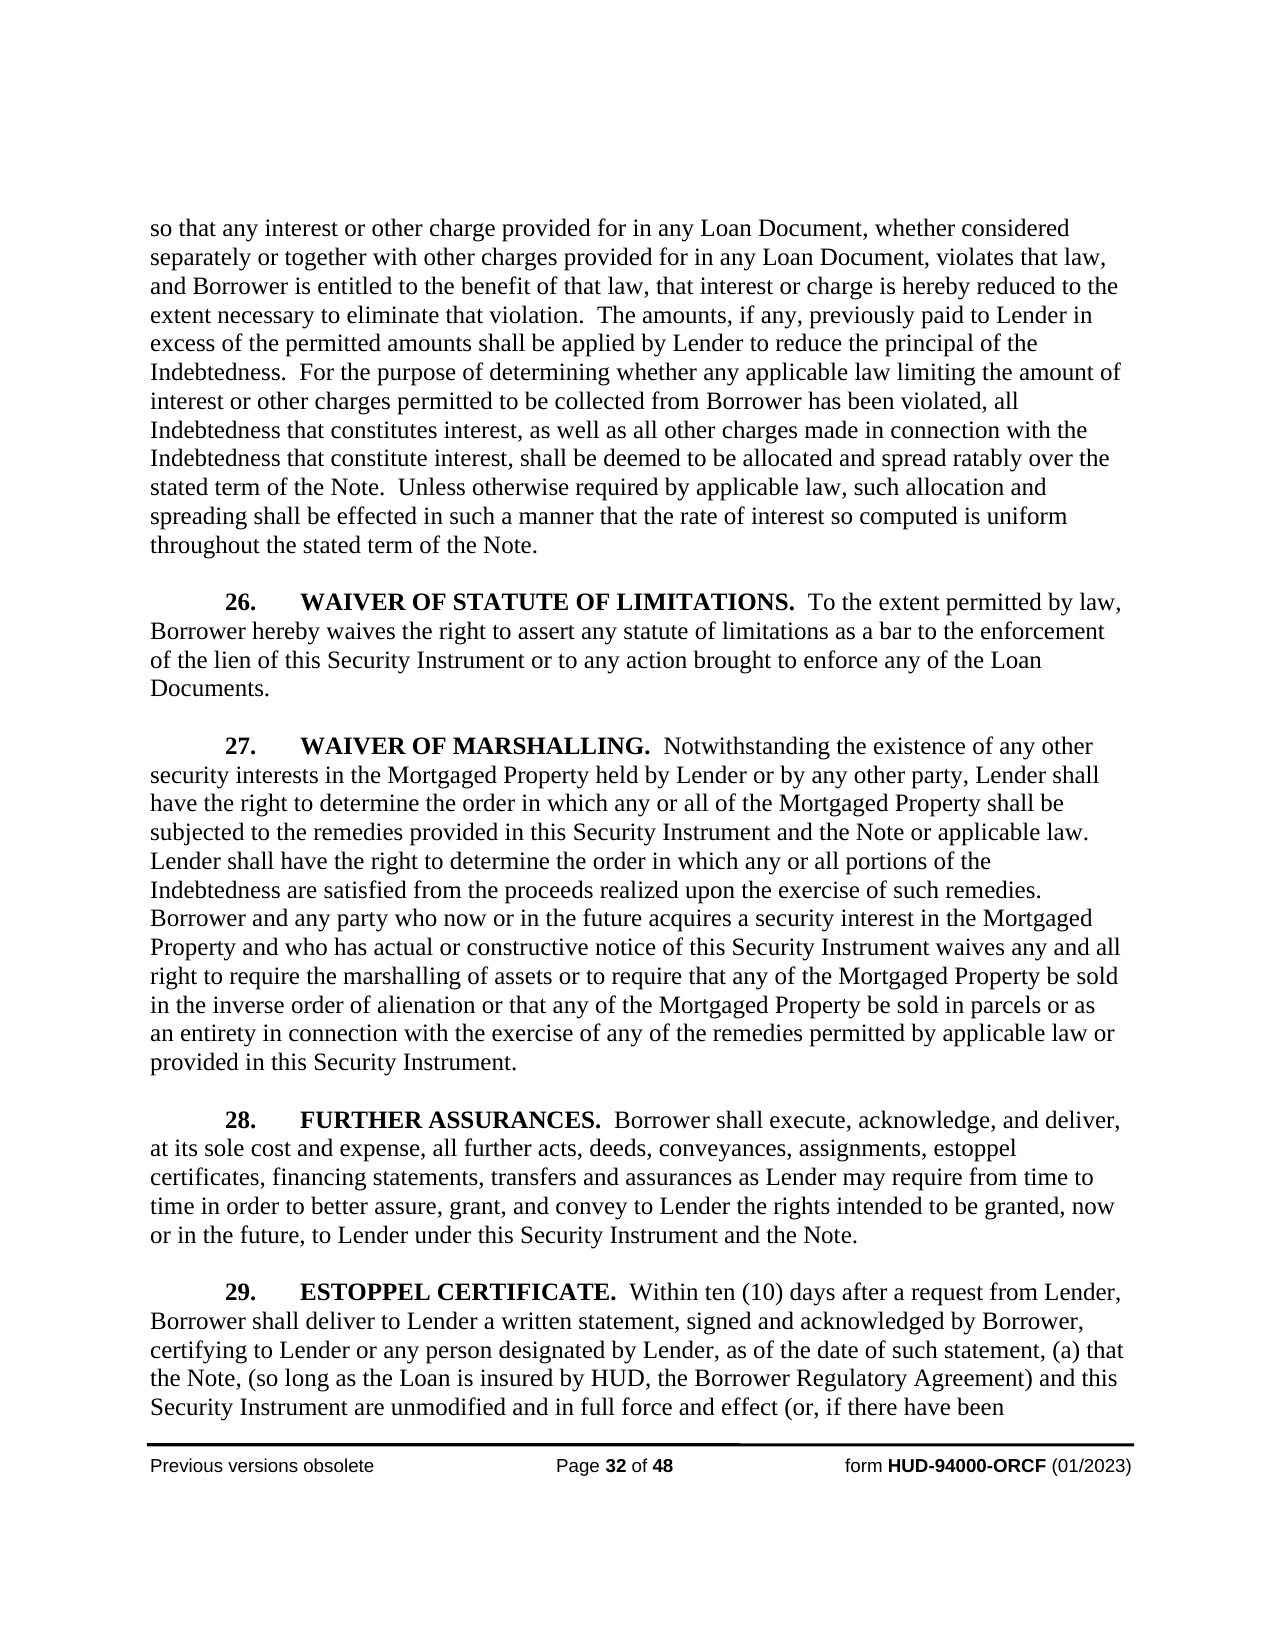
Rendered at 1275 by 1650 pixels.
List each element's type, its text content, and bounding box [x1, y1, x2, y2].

list WAIVER OF MARSHALLING. Notwithstanding the existence of any other security interests in the Mortgaged Property held by Lender or by any other party, Lender shall have the right to determine the order in which any or all of the Mortgaged Property shall be subjected to the remedies provided in this Security Instrument and the Note or applicable law. Lender shall have the right to determine the order in which any or all portions of the Indebtedness are satisfied from the proceeds realized upon the exercise of such remedies. Borrower and any party who now or in the future acquires a security interest in the Mortgaged Property and who has actual or constructive notice of this Security Instrument waives any and all right to require the marshalling of assets or to require that any of the Mortgaged Property be sold in the inverse order of alienation or that any of the Mortgaged Property be sold in parcels or as an entirety in connection with the exercise of any of the remedies permitted by applicable law or provided in this Security Instrument. [150, 731, 1125, 1076]
list FURTHER ASSURANCES. Borrower shall execute, acknowledge, and deliver, at its sole cost and expense, all further acts, deeds, conveyances, assignments, estoppel certificates, financing statements, transfers and assurances as Lender may require from time to time in order to better assure, grant, and convey to Lender the rights intended to be granted, now or in the future, to Lender under this Security Instrument and the Note. [150, 1105, 1125, 1248]
list WAIVER OF STATUTE OF LIMITATIONS. To the extent permitted by law, Borrower hereby waives the right to assert any statute of limitations as a bar to the enforcement of the lien of this Security Instrument or to any action brought to enforce any of the Loan Documents. [150, 587, 1125, 702]
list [150, 213, 1125, 558]
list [150, 1277, 1125, 1421]
